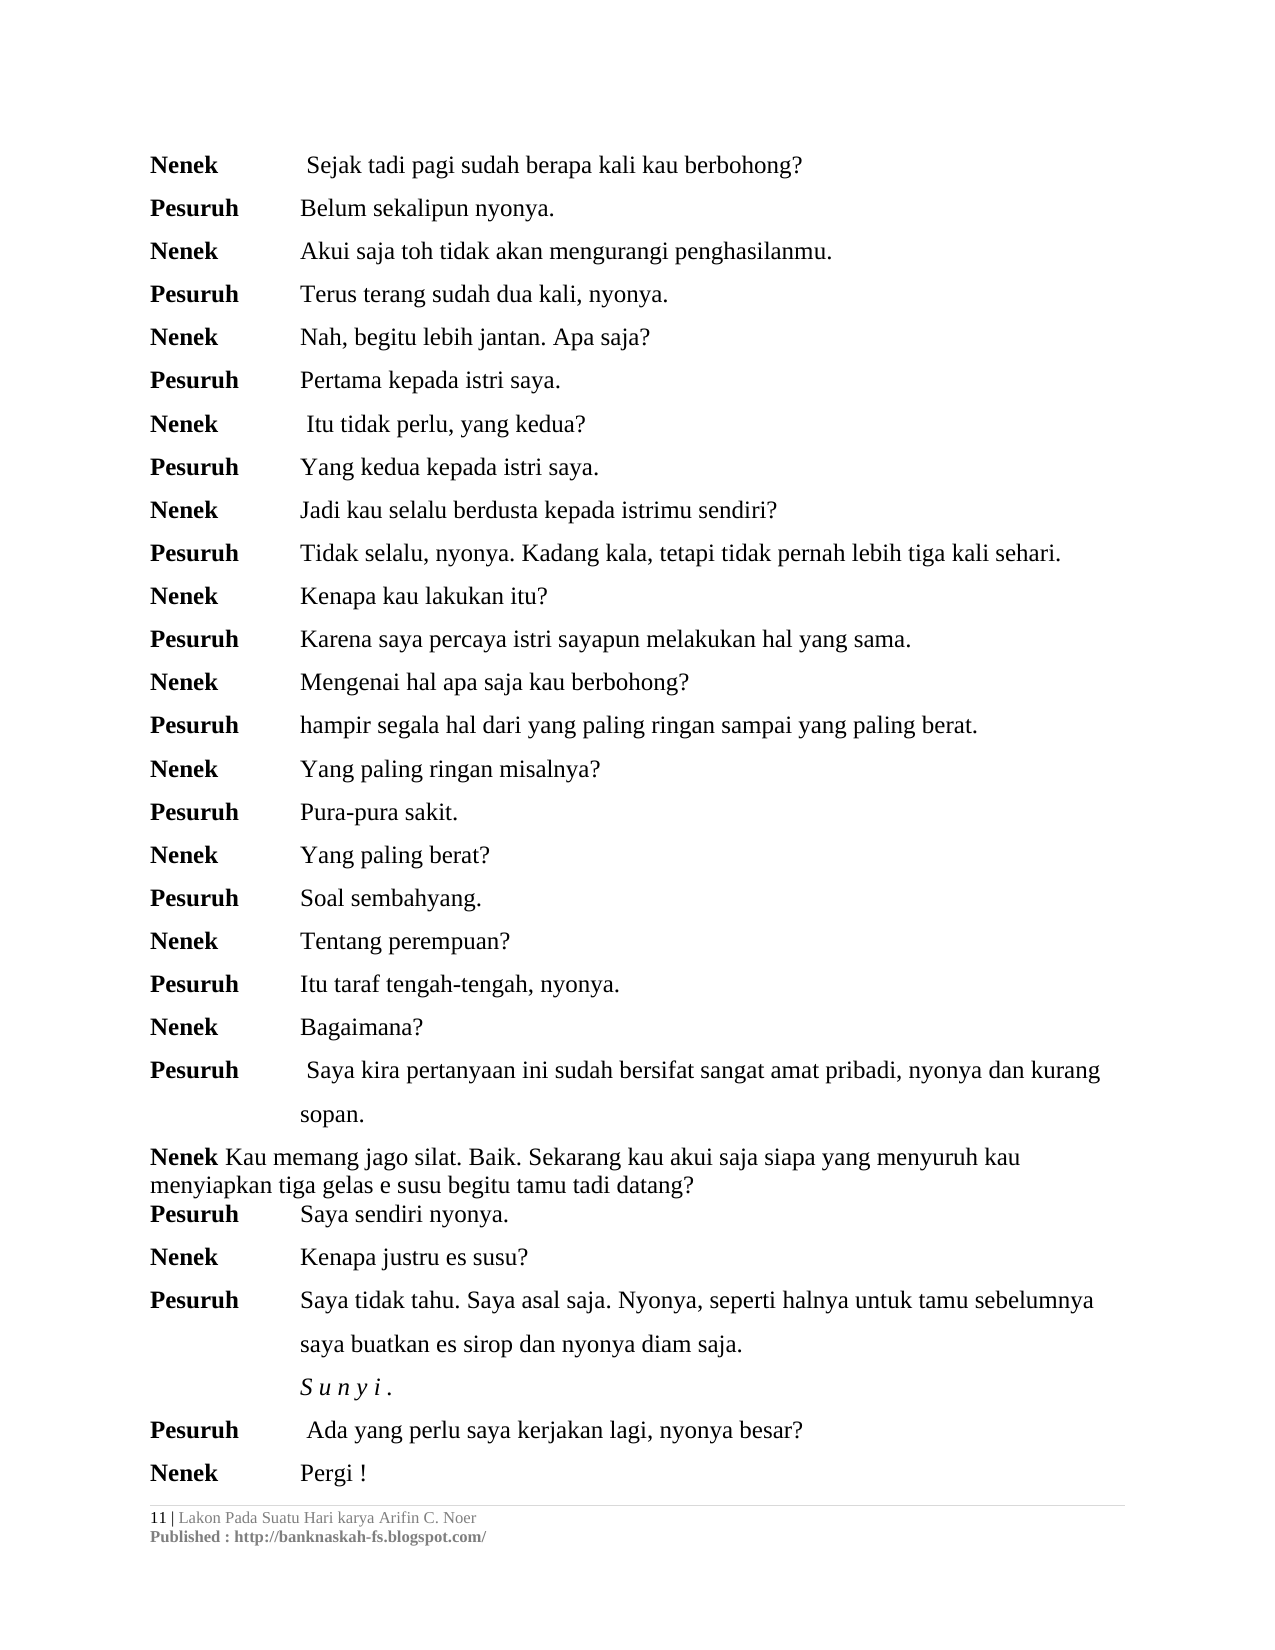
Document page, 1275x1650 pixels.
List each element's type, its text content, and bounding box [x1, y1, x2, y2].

text Pesuruh Saya kira pertanyaan ini sudah bersifat sangat amat pribadi, nyonya dan kurang sopan. [150, 1056, 1125, 1127]
text Nenek Kau memang jago silat. Baik. Sekarang kau akui saja siapa yang menyuruh kau menyiapkan tiga gelas e susu begitu tamu tadi datang? [150, 1142, 1125, 1199]
text Pesuruh Saya sendiri nyonya. Nenek Kenapa justru es susu? [150, 1199, 1125, 1271]
text Pesuruh Ada yang perlu saya kerjakan lagi, nyonya besar? Nenek Pergi ! [150, 1415, 1125, 1487]
text Pesuruh Saya tidak tahu. Saya asal saja. Nyonya, seperti halnya untuk tamu sebelumnya saya buatkan es sirop dan nyonya diam saja. S u n y i . [150, 1286, 1125, 1401]
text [150, 150, 1125, 1041]
